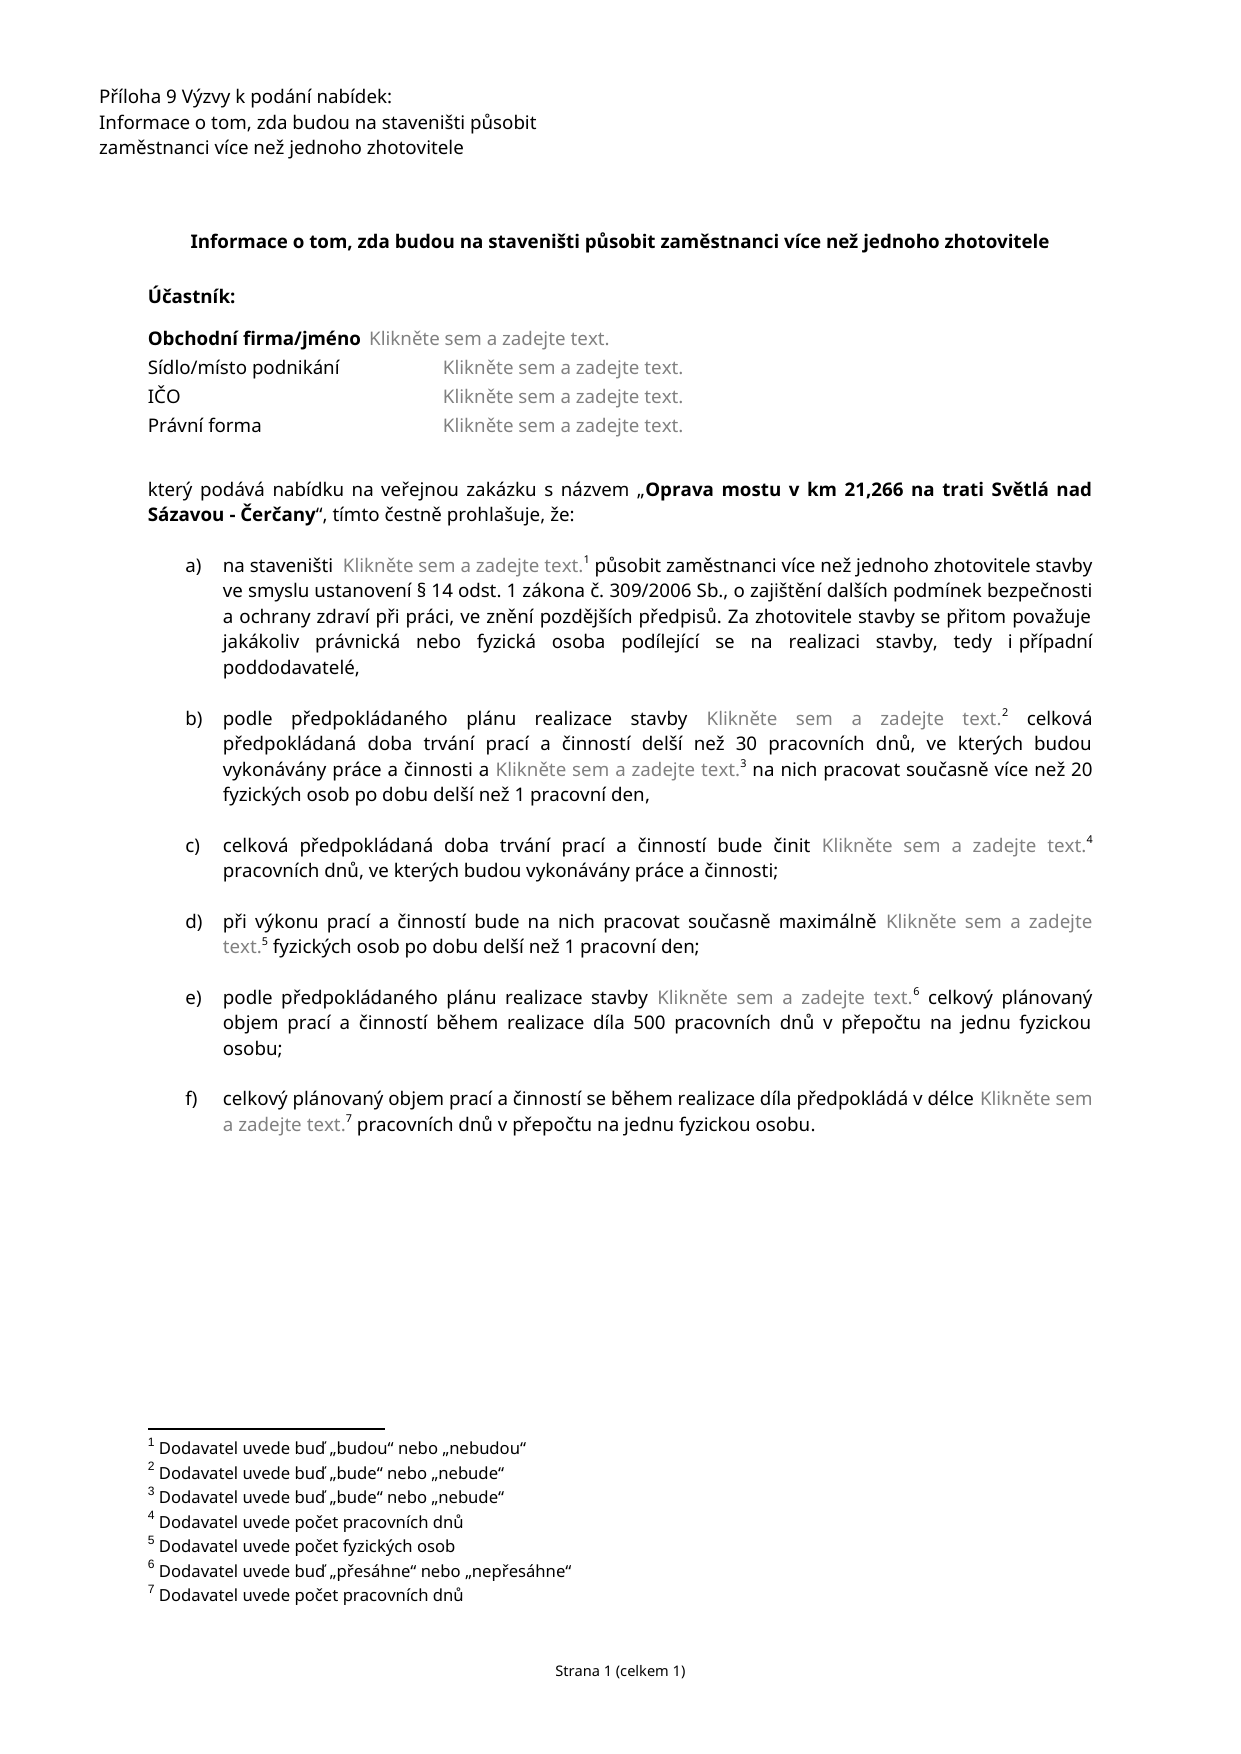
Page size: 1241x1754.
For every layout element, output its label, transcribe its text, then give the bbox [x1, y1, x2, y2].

list celková předpokládaná doba trvání prací a činností bude činit pracovních dnů, ve kterých budou vykonávány práce a činnosti; [185, 832, 1093, 883]
list při výkonu prací a činností bude na nich pracovat současně maximálně fyzických osob po dobu delší než 1 pracovní den; [185, 908, 1093, 959]
list na staveništi působit zaměstnanci více než jednoho zhotovitele stavby ve smyslu ustanovení § 14 odst. 1 zákona č. 309/2006 Sb., o zajištění dalších podmínek bezpečnosti a ochrany zdraví při práci, ve znění pozdějších předpisů. Za zhotovitele stavby se přitom považuje jakákoliv právnická nebo fyzická osoba podílející se na realizaci stavby, tedy i případní poddodavatelé, [185, 552, 1093, 680]
text Právní forma [148, 409, 1093, 438]
text Sídlo/místo podnikání [148, 351, 1093, 380]
text Obchodní firma/jméno [148, 322, 1093, 351]
text který podává nabídku na veřejnou zakázku s názvem „Oprava mostu v km 21,266 na trati Světlá nad Sázavou - Čerčany“, tímto čestně prohlašuje, že: [148, 476, 1093, 527]
list podle předpokládaného plánu realizace stavby celkový plánovaný objem prací a činností během realizace díla 500 pracovních dnů v přepočtu na jednu fyzickou osobu; [185, 984, 1093, 1061]
title Informace o tom, zda budou na staveništi působit zaměstnanci více než jednoho zhotovitele [148, 228, 1093, 254]
text IČO [148, 380, 1093, 409]
list celkový plánovaný objem prací a činností se během realizace díla předpokládá v délce pracovních dnů v přepočtu na jednu fyzickou osobu. [185, 1086, 1093, 1137]
text Účastník: [148, 279, 1093, 310]
list podle předpokládaného plánu realizace stavby celková předpokládaná doba trvání prací a činností delší než 30 pracovních dnů, ve kterých budou vykonávány práce a činnosti a na nich pracovat současně více než 20 fyzických osob po dobu delší než 1 pracovní den, [185, 705, 1093, 807]
